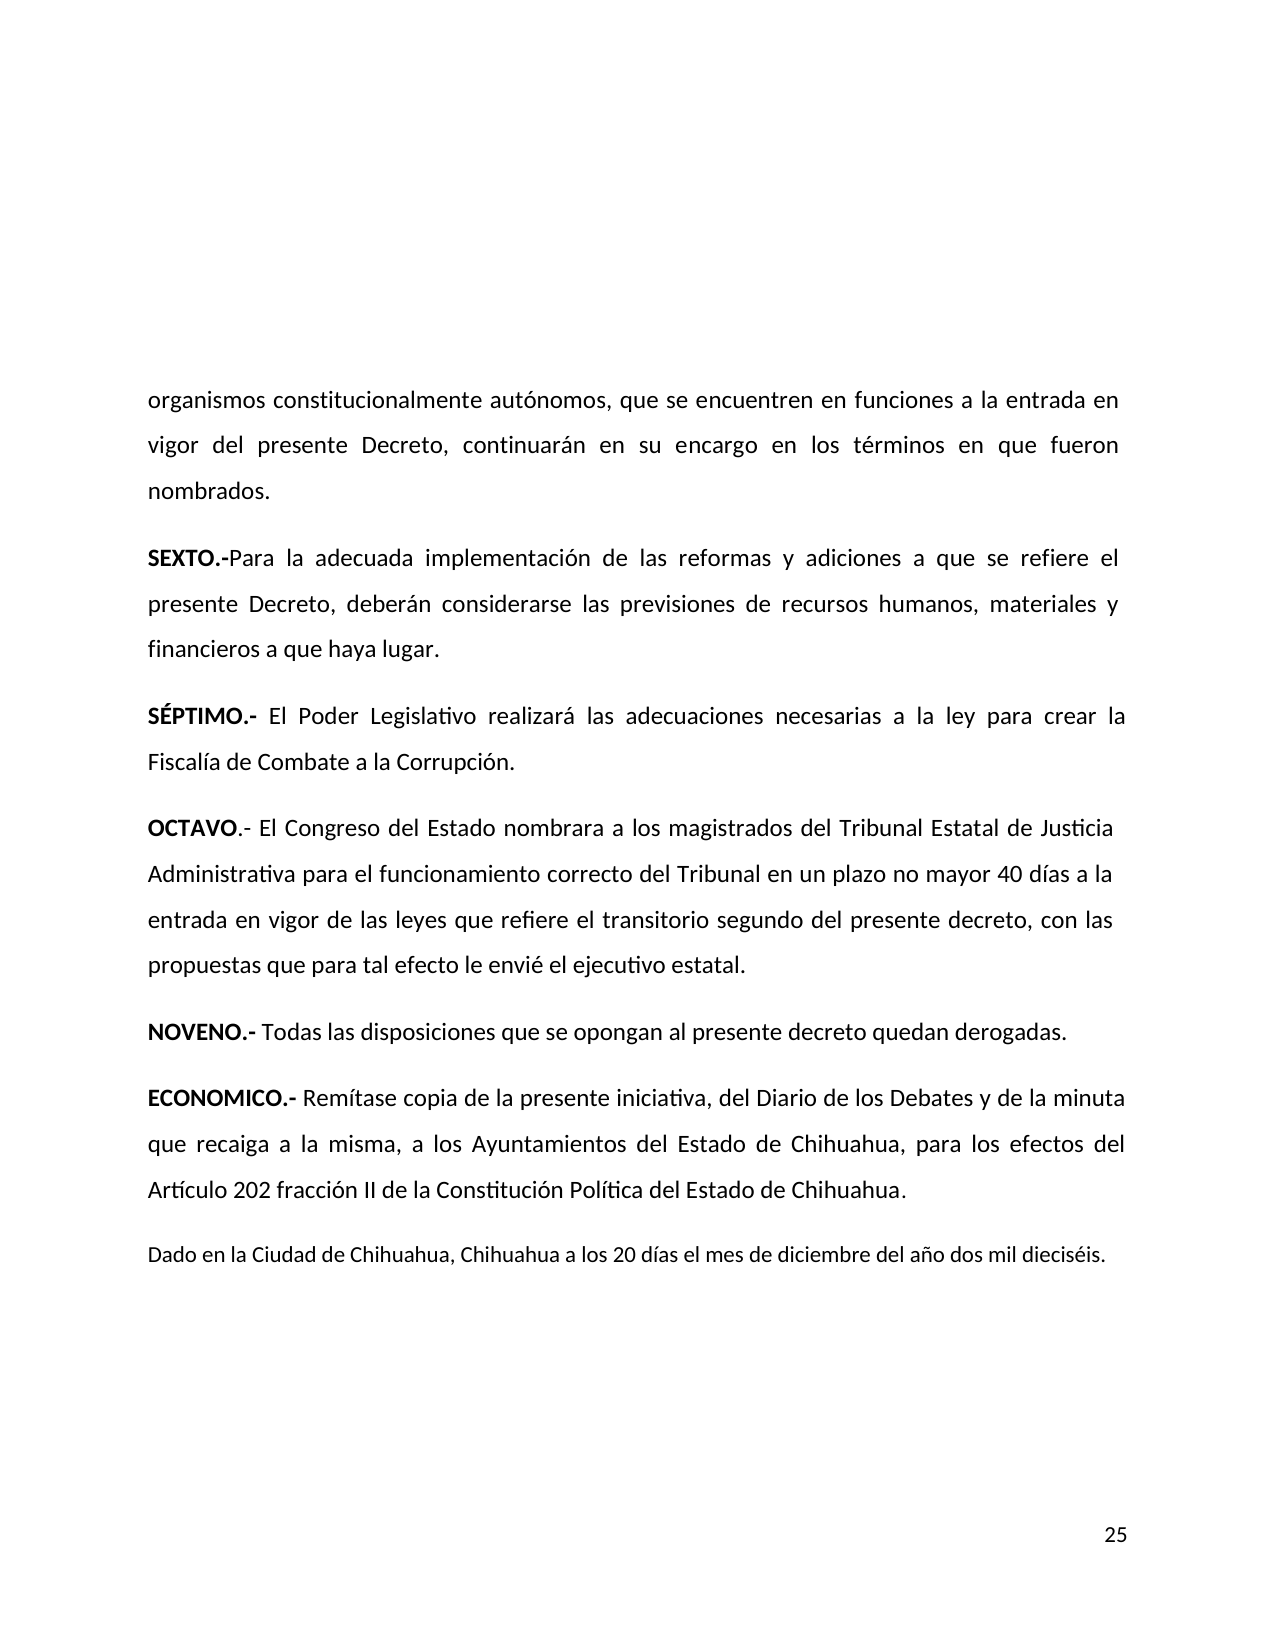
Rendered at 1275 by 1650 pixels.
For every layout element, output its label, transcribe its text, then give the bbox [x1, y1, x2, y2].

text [148, 384, 1119, 506]
text ECONOMICO.- Remítase copia de la presente iniciativa, del Diario de los Debates y de la minuta que recaiga a la misma, a los Ayuntamientos del Estado de Chihuahua, para los efectos del Artículo 202 fracción II de la Constitución Política del Estado de Chihuahua. [148, 1083, 1127, 1204]
text OCTAVO.- El Congreso del Estado nombrara a los magistrados del Tribunal Estatal de Justicia Administrativa para el funcionamiento correcto del Tribunal en un plazo no mayor 40 días a la entrada en vigor de las leyes que refiere el transitorio segundo del presente decreto, con las propuestas que para tal efecto le envié el ejecutivo estatal. [148, 812, 1114, 980]
text Dado en la Ciudad de Chihuahua, Chihuahua a los 20 días el mes de diciembre del año dos mil dieciséis. [148, 1241, 1127, 1269]
text SEXTO.-Para la adecuada implementación de las reformas y adiciones a que se refiere el presente Decreto, deberán considerarse las previsiones de recursos humanos, materiales y financieros a que haya lugar. [148, 542, 1119, 664]
text NOVENO.- Todas las disposiciones que se opongan al presente decreto quedan derogadas. [148, 1016, 1114, 1047]
text SÉPTIMO.- El Poder Legislativo realizará las adecuaciones necesarias a la ley para crear la Fiscalía de Combate a la Corrupción. [148, 700, 1127, 776]
